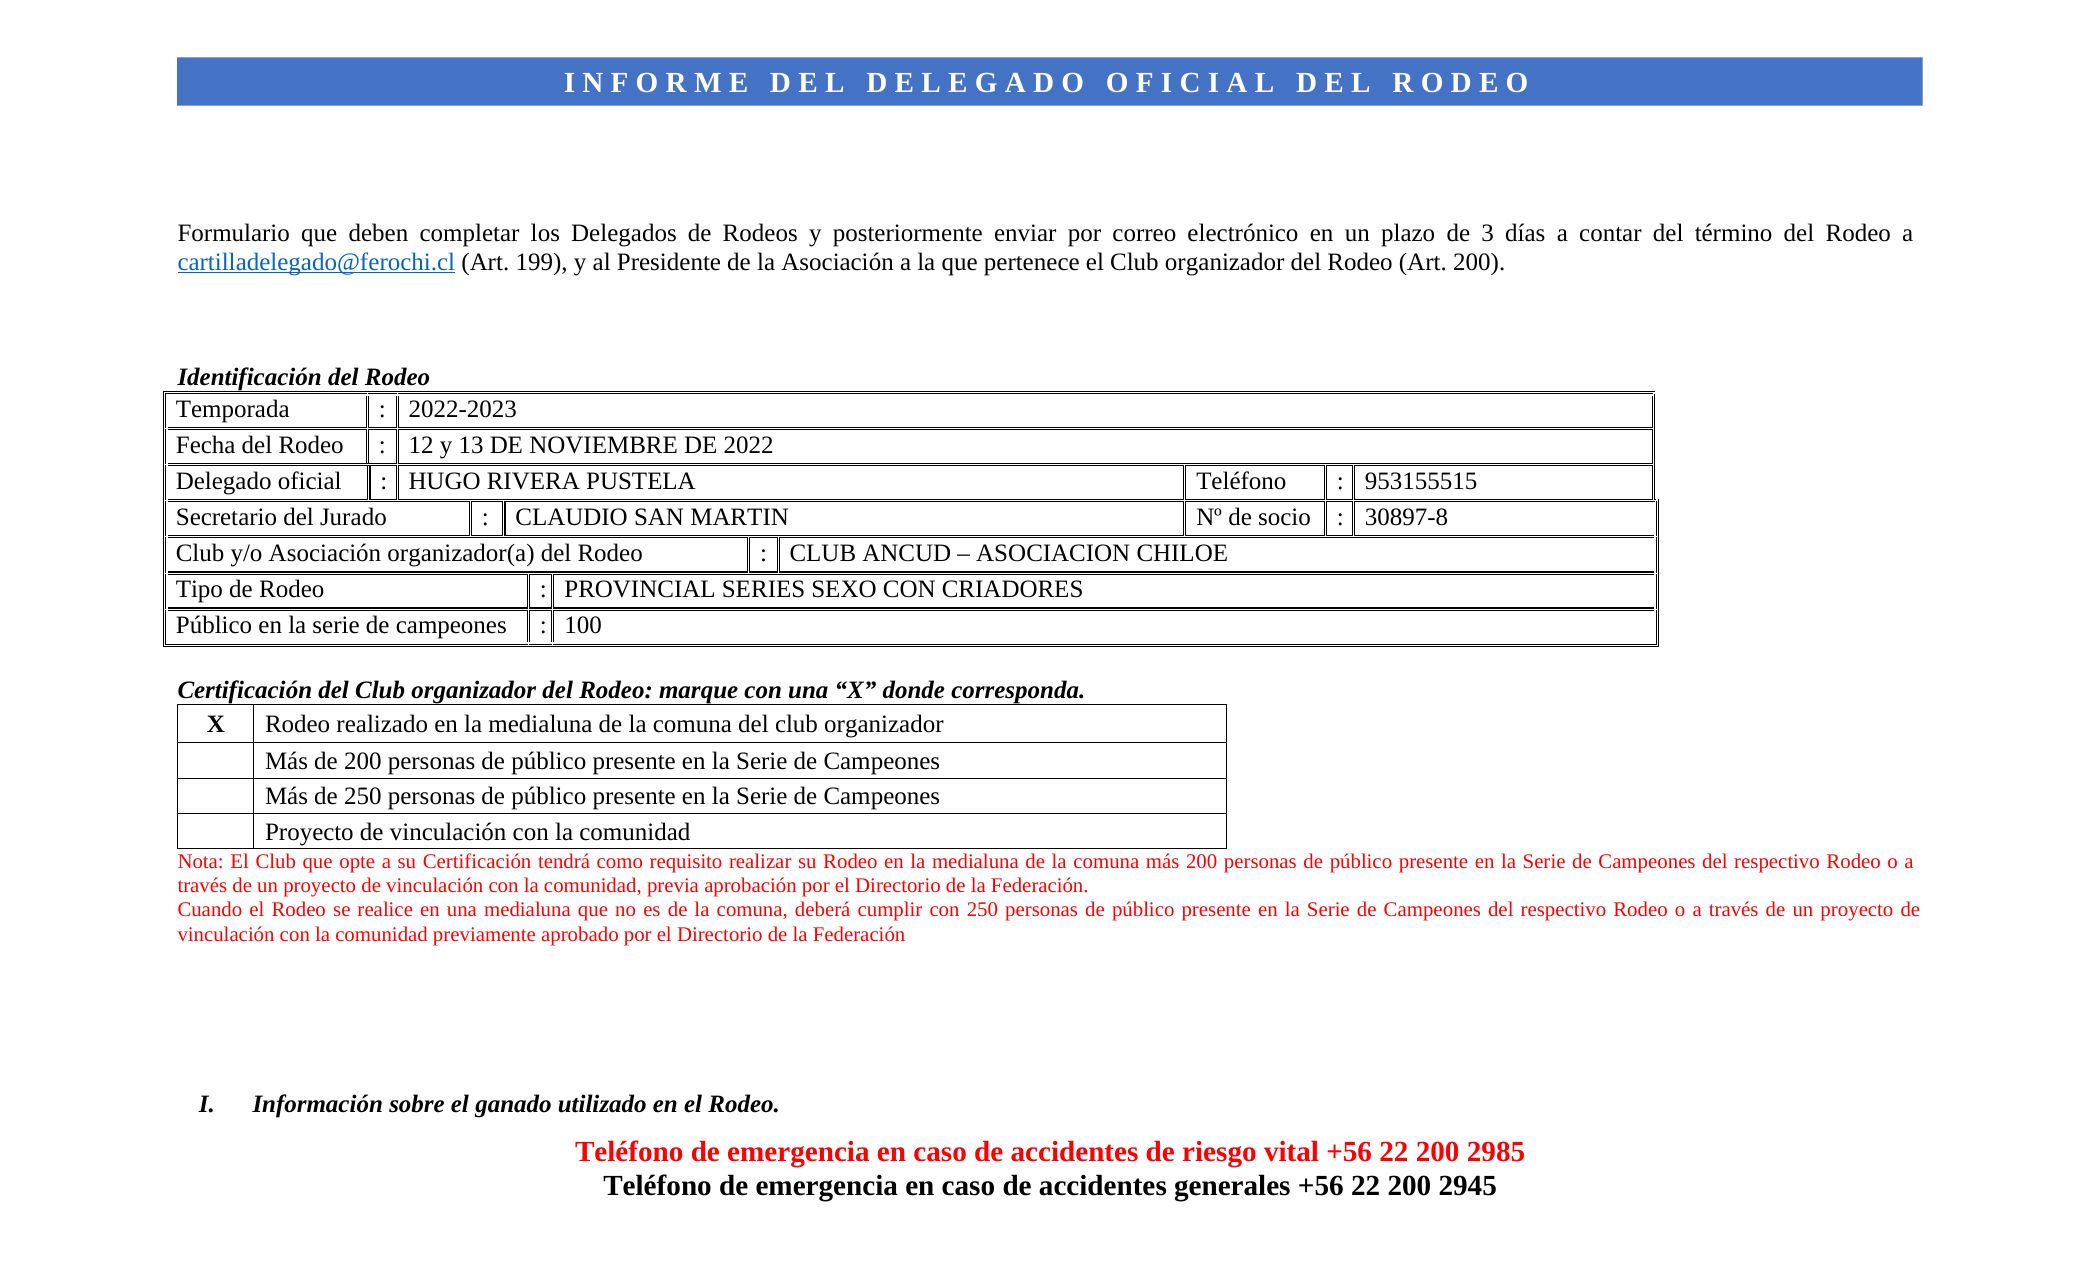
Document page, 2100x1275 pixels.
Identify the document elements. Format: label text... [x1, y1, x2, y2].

table_header : [368, 394, 397, 427]
text Nota: El Club que opte a su Certificación tendrá como requisito realizar su Rodeo en la medialuna de la comuna más 200 personas de público presente en la Serie de Campeones del respectivo Rodeo o a través de un proyecto de vinculación con la comunidad, previa aprobación por el Directorio de la Federación. [177, 849, 1917, 897]
table_cell 953155515 [1355, 466, 1652, 499]
text Formulario que deben completar los Delegados de Rodeos y posteriormente enviar por correo electrónico en un plazo de 3 días a contar del término del Rodeo a cartilladelegado@ferochi.cl (Art. 199), y al Presidente de la Asociación a la que pertenece el Club organizador del Rodeo (Art. 200). [177, 218, 1917, 276]
table_cell : [528, 607, 553, 644]
table_cell Teléfono [1186, 466, 1324, 499]
list Información sobre el ganado utilizado en el Rodeo. [215, 1089, 1923, 1118]
text Cuando el Rodeo se realice en una medialuna que no es de la comuna, deberá cumplir con 250 personas de público presente en la Serie de Campeones del respectivo Rodeo o a través de un proyecto de vinculación con la comunidad previamente aprobado por el Directorio de la Federación [177, 897, 1923, 946]
table_header 2022-2023 [397, 394, 1653, 427]
table_cell Delegado oficial [166, 463, 367, 499]
table_cell HUGO RIVERA PUSTELA [399, 466, 1183, 499]
table_header Temporada [166, 394, 367, 427]
table_cell CLAUDIO SAN MARTIN [506, 502, 1183, 535]
table_cell [178, 814, 253, 848]
table_cell CLUB ANCUD – ASOCIACION CHILOE [778, 535, 1658, 571]
table_header Rodeo realizado en la medialuna de la comuna del club organizador [254, 705, 1226, 742]
text Identificación del Rodeo [177, 362, 1923, 391]
table_cell : [472, 502, 502, 535]
table_cell : [750, 538, 777, 571]
table_cell Fecha del Rodeo [166, 427, 366, 463]
table_cell Público en la serie de campeones [166, 607, 528, 644]
table_cell Más de 200 personas de público presente en la Serie de Campeones [254, 743, 1226, 777]
table_cell [178, 779, 253, 813]
table_cell Más de 250 personas de público presente en la Serie de Campeones [254, 779, 1226, 813]
table_cell Club y/o Asociación organizador(a) del Rodeo [164, 535, 748, 571]
text Certificación del Club organizador del Rodeo: marque con una “X” donde corresponda. [177, 676, 1923, 704]
table_cell PROVINCIAL SERIES SEXO CON CRIADORES [554, 571, 1656, 607]
table_cell : [1327, 502, 1352, 535]
table_cell [178, 743, 253, 777]
table_cell Tipo de Rodeo [166, 571, 527, 607]
table_cell : [1327, 466, 1352, 499]
table_cell 30897-8 [1353, 499, 1658, 535]
table_header X [178, 705, 253, 742]
table_cell Proyecto de vinculación con la comunidad [254, 814, 1226, 848]
table_cell Secretario del Jurado [164, 499, 470, 535]
table_cell : [530, 575, 551, 607]
table_cell Nº de socio [1186, 502, 1324, 535]
table_cell : [369, 430, 396, 463]
table_cell : [371, 466, 396, 499]
table_cell 12 y 13 DE NOVIEMBRE DE 2022 [399, 430, 1652, 463]
table_cell 100 [553, 607, 1656, 644]
